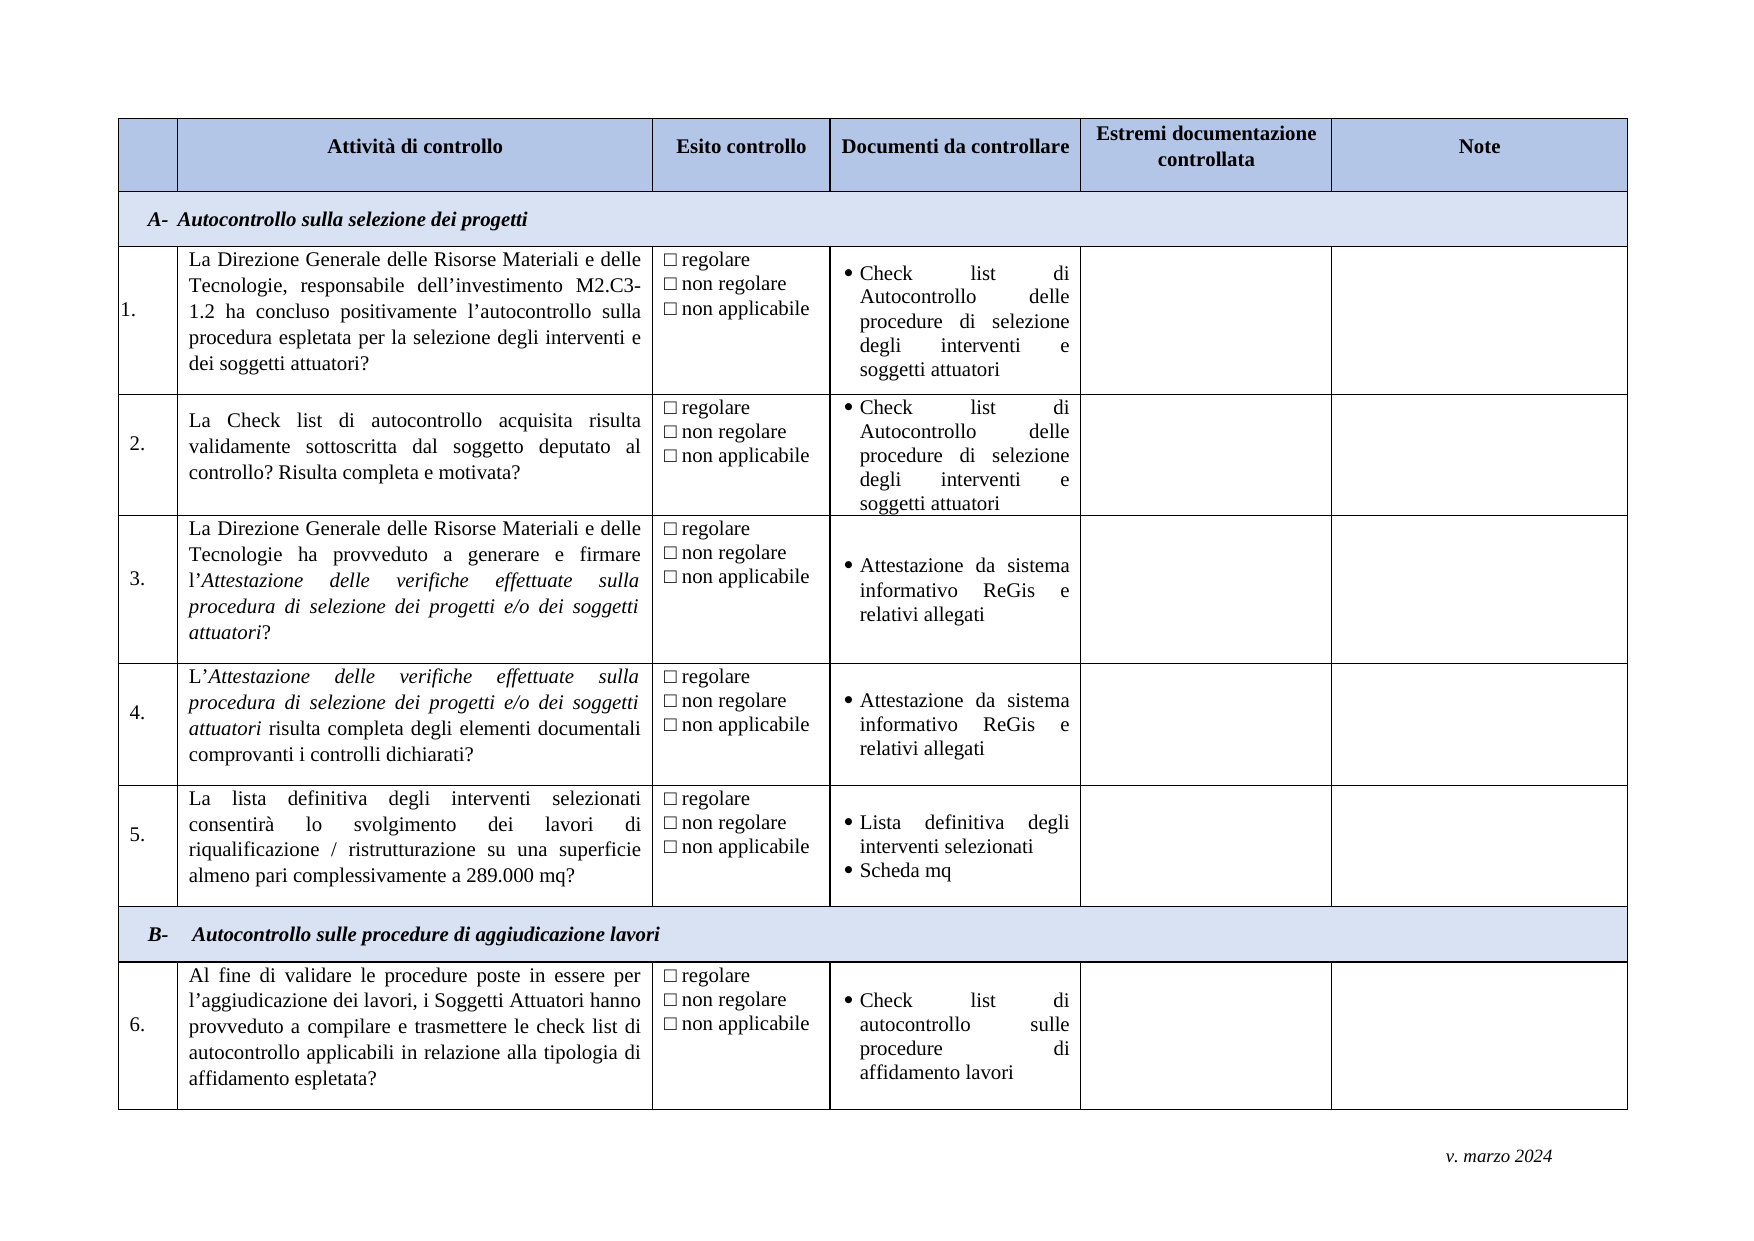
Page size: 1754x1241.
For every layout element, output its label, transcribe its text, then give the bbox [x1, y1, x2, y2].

table_cell [1332, 516, 1627, 663]
table_cell [1332, 247, 1627, 394]
table_cell Attestazione da sistema informativo ReGis e relativi allegati [831, 516, 1080, 663]
table_cell La Direzione Generale delle Risorse Materiali e delle Tecnologie ha provveduto a generare e firmare l’Attestazione delle verifiche effettuate sulla procedura di selezione dei progetti e/o dei soggetti attuatori? [178, 516, 652, 663]
table_cell Attestazione da sistema informativo ReGis e relativi allegati [831, 664, 1080, 784]
table_cell Check list di Autocontrollo delle procedure di selezione degli interventi e soggetti attuatori [831, 395, 1080, 515]
table_cell [1332, 963, 1627, 1109]
table_cell □ regolare □ non regolare □ non applicabile [653, 516, 829, 663]
table_cell La Direzione Generale delle Risorse Materiali e delle Tecnologie, responsabile dell’investimento M2.C3-1.2 ha concluso positivamente l’autocontrollo sulla procedura espletata per la selezione degli interventi e dei soggetti attuatori? [178, 247, 652, 394]
table_cell La lista definitiva degli interventi selezionati consentirà lo svolgimento dei lavori di riqualificazione / ristrutturazione su una superficie almeno pari complessivamente a 289.000 mq? [178, 786, 652, 906]
table_cell □ regolare □ non regolare □ non applicabile [653, 664, 829, 784]
table_cell [1081, 516, 1331, 663]
table_cell [1081, 664, 1331, 784]
table_cell [119, 247, 177, 394]
table_cell L’Attestazione delle verifiche effettuate sulla procedura di selezione dei progetti e/o dei soggetti attuatori risulta completa degli elementi documentali comprovanti i controlli dichiarati? [178, 664, 652, 784]
table_cell Al fine di validare le procedure poste in essere per l’aggiudicazione dei lavori, i Soggetti Attuatori hanno provveduto a compilare e trasmettere le check list di autocontrollo applicabili in relazione alla tipologia di affidamento espletata? [178, 963, 652, 1109]
table_cell [1081, 247, 1331, 394]
table_cell Lista definitiva degli interventi selezionati Scheda mq [831, 786, 1080, 906]
table_header [119, 119, 177, 191]
table_cell [1332, 395, 1627, 515]
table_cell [831, 963, 1080, 1109]
table_header Esito controllo [653, 119, 829, 191]
table_header Attività di controllo [178, 119, 652, 191]
table_cell □ regolare □ non regolare □ non applicabile [653, 786, 829, 906]
table_cell Autocontrollo sulla selezione dei progetti [119, 192, 1627, 246]
table_header Note [1332, 119, 1627, 191]
table_cell [1081, 963, 1331, 1109]
table_header Estremi documentazione controllata [1081, 119, 1331, 191]
table_cell [119, 395, 177, 515]
table_cell Check list di Autocontrollo delle procedure di selezione degli interventi e soggetti attuatori [831, 247, 1080, 394]
table_cell [119, 786, 177, 906]
table_cell [1081, 395, 1331, 515]
table_cell □ regolare □ non regolare □ non applicabile [653, 395, 829, 515]
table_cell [653, 963, 829, 1109]
table_header Documenti da controllare [831, 119, 1080, 191]
table_cell [1332, 664, 1627, 784]
table_cell [119, 516, 177, 663]
table_cell [119, 664, 177, 784]
table_cell La Check list di autocontrollo acquisita risulta validamente sottoscritta dal soggetto deputato al controllo? Risulta completa e motivata? [178, 395, 652, 515]
table_cell [1081, 786, 1331, 906]
table_cell Autocontrollo sulle procedure di aggiudicazione lavori [119, 907, 1627, 961]
table_cell [1332, 786, 1627, 906]
table_cell □ regolare □ non regolare □ non applicabile [653, 247, 829, 394]
table_cell [119, 963, 177, 1109]
